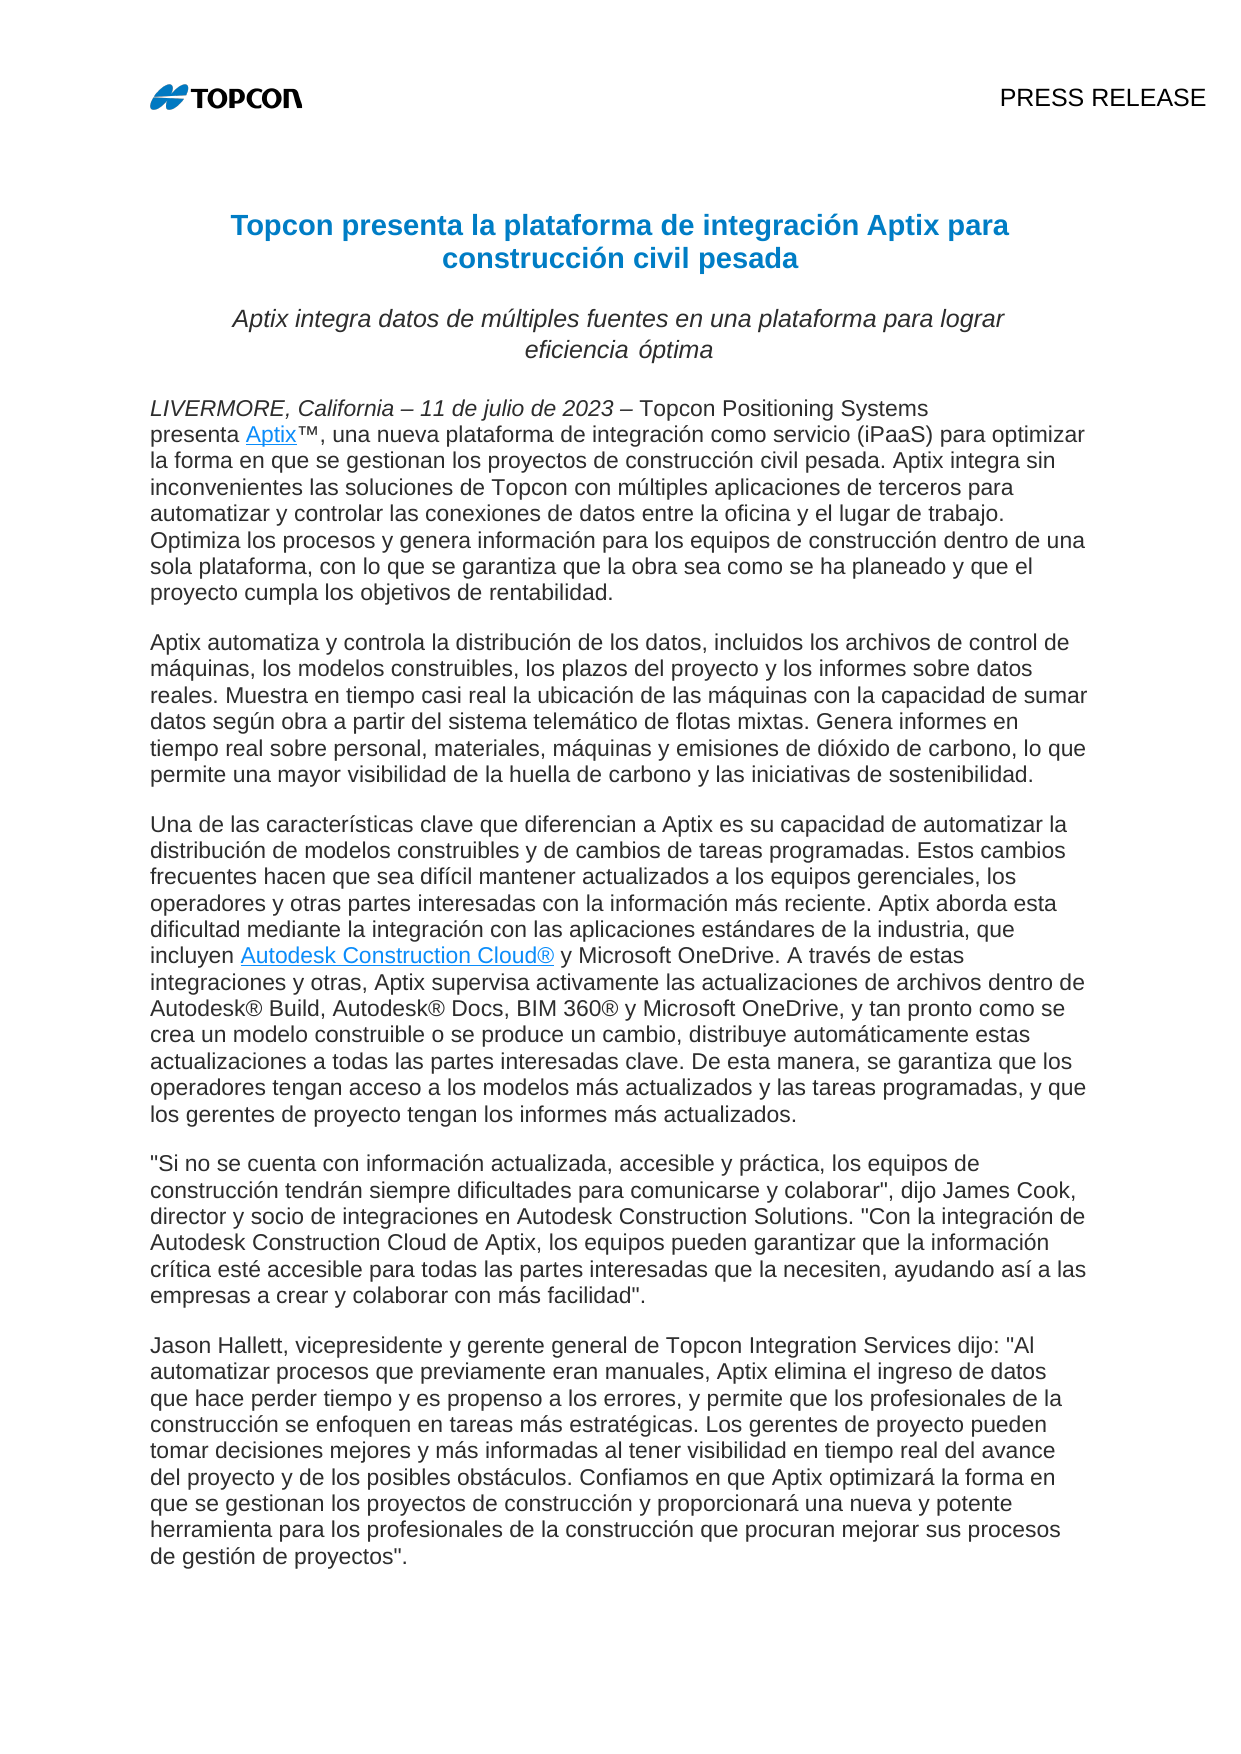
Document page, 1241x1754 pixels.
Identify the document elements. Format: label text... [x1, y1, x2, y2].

picture [150, 84, 303, 110]
text Aptix integra datos de múltiples fuentes en una plataforma para lograr eficiencia óptima [150, 304, 1090, 364]
text LIVERMORE, California – 11 de julio de 2023 – Topcon Positioning Systems presenta Aptix™, una nueva plataforma de integración como servicio (iPaaS) para optimizar la forma en que se gestionan los proyectos de construcción civil pesada. Aptix integra sin inconvenientes las soluciones de Topcon con múltiples aplicaciones de terceros para automatizar y controlar las conexiones de datos entre la oficina y el lugar de trabajo. Optimiza los procesos y genera información para los equipos de construcción dentro de una sola plataforma, con lo que se garantiza que la obra sea como se ha planeado y que el proyecto cumpla los objetivos de rentabilidad. [150, 395, 1090, 606]
text Una de las características clave que diferencian a Aptix es su capacidad de automatizar la distribución de modelos construibles y de cambios de tareas programadas. Estos cambios frecuentes hacen que sea difícil mantener actualizados a los equipos gerenciales, los operadores y otras partes interesadas con la información más reciente. Aptix aborda esta dificultad mediante la integración con las aplicaciones estándares de la industria, que incluyen Autodesk Construction Cloud® y Microsoft OneDrive. A través de estas integraciones y otras, Aptix supervisa activamente las actualizaciones de archivos dentro de Autodesk® Build, Autodesk® Docs, BIM 360® y Microsoft OneDrive, y tan pronto como se crea un modelo construible o se produce un cambio, distribuye automáticamente estas actualizaciones a todas las partes interesadas clave. De esta manera, se garantiza que los operadores tengan acceso a los modelos más actualizados y las tareas programadas, y que los gerentes de proyecto tengan los informes más actualizados. [150, 811, 1090, 1127]
subtitle Topcon presenta la plataforma de integración Aptix para construcción civil pesada [150, 208, 1090, 275]
text Aptix automatiza y controla la distribución de los datos, incluidos los archivos de control de máquinas, los modelos construibles, los plazos del proyecto y los informes sobre datos reales. Muestra en tiempo casi real la ubicación de las máquinas con la capacidad de sumar datos según obra a partir del sistema telemático de flotas mixtas. Genera informes en tiempo real sobre personal, materiales, máquinas y emisiones de dióxido de carbono, lo que permite una mayor visibilidad de la huella de carbono y las iniciativas de sostenibilidad. [150, 629, 1090, 787]
text "Si no se cuenta con información actualizada, accesible y práctica, los equipos de construcción tendrán siempre dificultades para comunicarse y colaborar", dijo James Cook, director y socio de integraciones en Autodesk Construction Solutions. "Con la integración de Autodesk Construction Cloud de Aptix, los equipos pueden garantizar que la información crítica esté accesible para todas las partes interesadas que la necesiten, ayudando así a las empresas a crear y colaborar con más facilidad". [150, 1150, 1090, 1308]
text Jason Hallett, vicepresidente y gerente general de Topcon Integration Services dijo: "Al automatizar procesos que previamente eran manuales, Aptix elimina el ingreso de datos que hace perder tiempo y es propenso a los errores, y permite que los profesionales de la construcción se enfoquen en tareas más estratégicas. Los gerentes de proyecto pueden tomar decisiones mejores y más informadas al tener visibilidad en tiempo real del avance del proyecto y de los posibles obstáculos. Confiamos en que Aptix optimizará la forma en que se gestionan los proyectos de construcción y proporcionará una nueva y potente herramienta para los profesionales de la construcción que procuran mejorar sus procesos de gestión de proyectos". [150, 1332, 1090, 1569]
